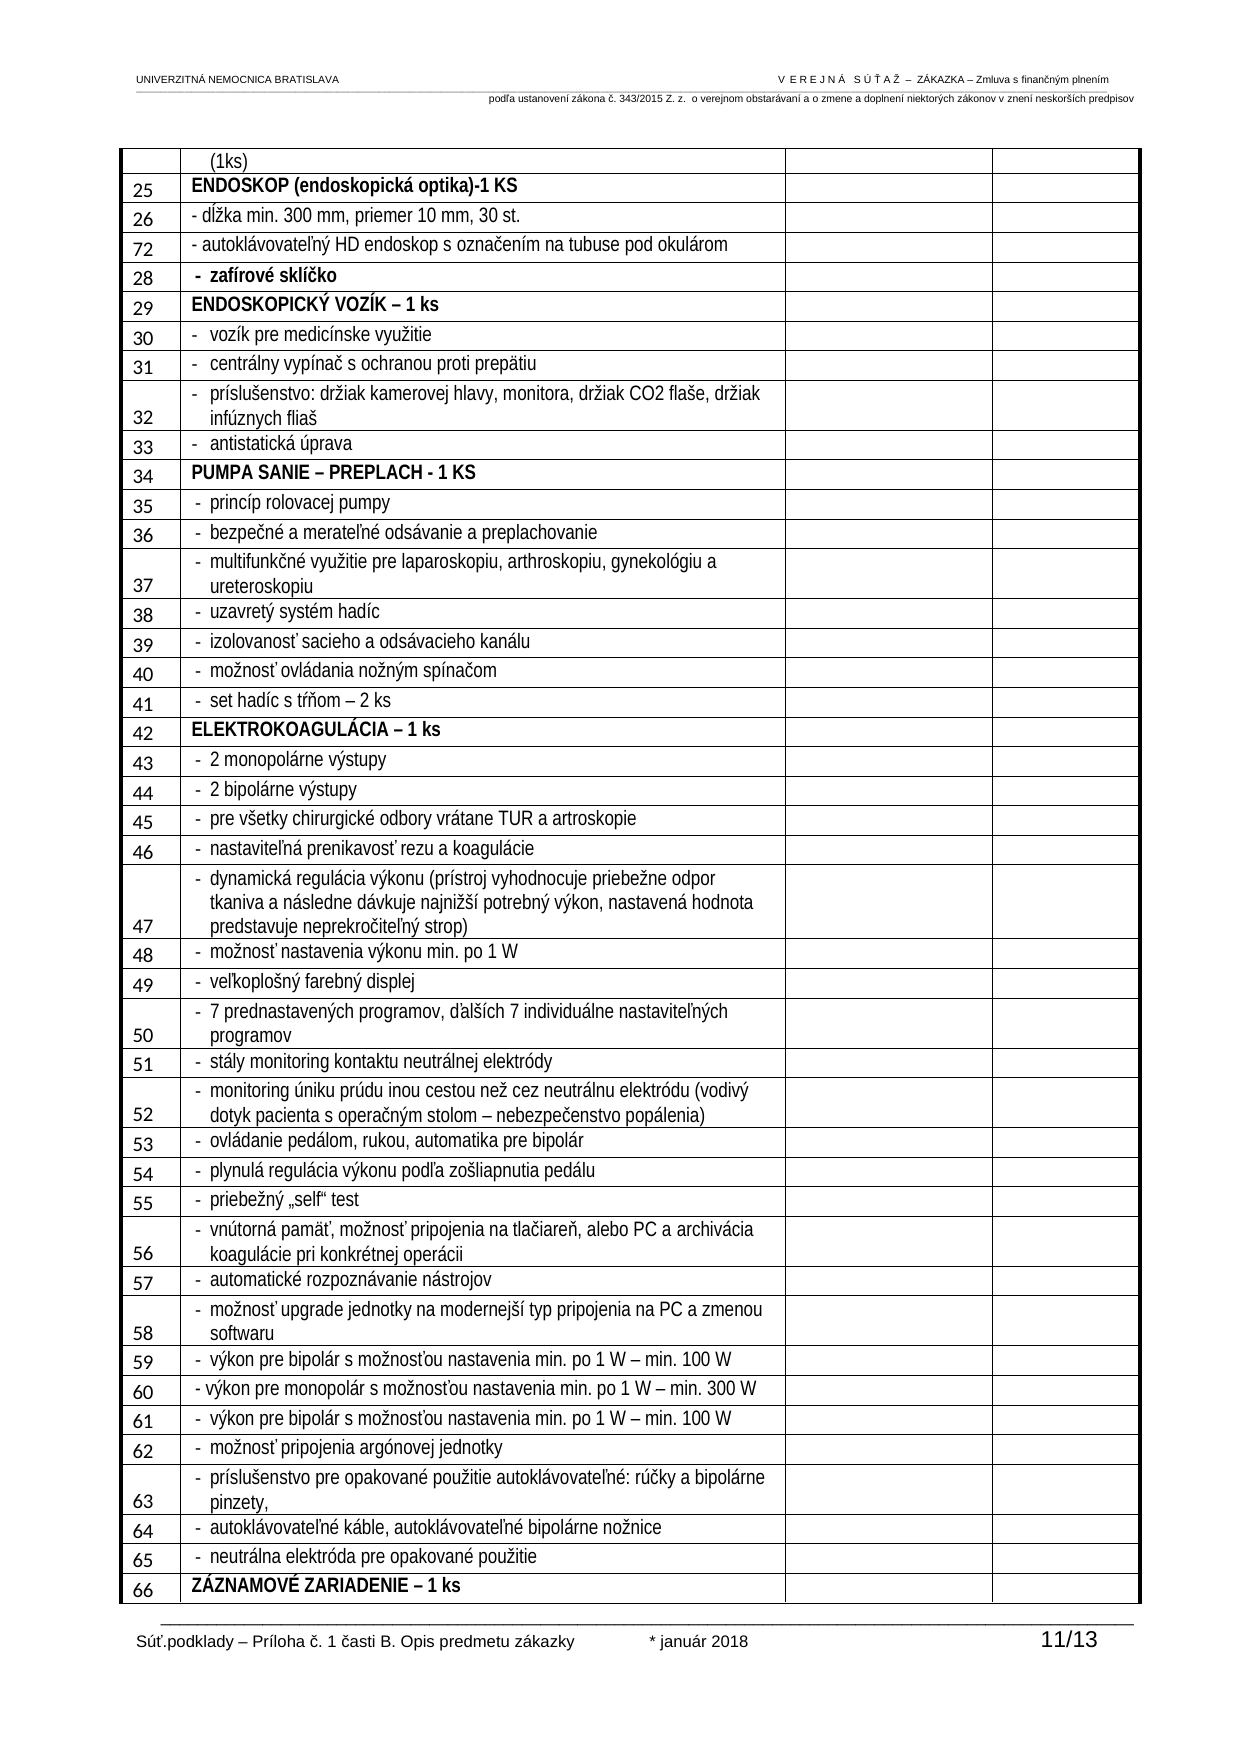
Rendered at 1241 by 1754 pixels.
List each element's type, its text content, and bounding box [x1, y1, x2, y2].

table_cell [786, 174, 992, 202]
table_cell [786, 1346, 992, 1375]
table_cell 58 [123, 1296, 180, 1345]
table_cell [993, 658, 1138, 687]
table_cell 32 [123, 381, 180, 430]
table_cell [786, 999, 992, 1047]
table_cell vozík pre medicínske využitie [181, 322, 785, 350]
table_cell - výkon pre monopolár s možnosťou nastavenia min. po 1 W – min. 300 W [181, 1376, 785, 1404]
table_cell 65 [123, 1544, 180, 1573]
table_cell [993, 1049, 1138, 1077]
table_cell [993, 836, 1138, 864]
table_cell [993, 322, 1138, 350]
table_cell [786, 1267, 992, 1295]
table_cell bezpečné a merateľné odsávanie a preplachovanie [181, 520, 785, 548]
table_cell 59 [123, 1346, 180, 1375]
table_cell [786, 806, 992, 835]
table_cell [786, 865, 992, 938]
table_cell výkon pre bipolár s možnosťou nastavenia min. po 1 W – min. 100 W [181, 1346, 785, 1375]
table_cell 25 [123, 174, 180, 202]
table_cell [786, 520, 992, 548]
table_cell [786, 688, 992, 716]
table_cell ENDOSKOPICKÝ VOZÍK – 1 ks [181, 292, 785, 321]
table_cell 43 [123, 747, 180, 776]
table_cell možnosť nastavenia výkonu min. po 1 W [181, 939, 785, 968]
table_cell 60 [123, 1376, 180, 1404]
table_cell ELEKTROKOAGULÁCIA – 1 ks [181, 718, 785, 746]
table_cell [786, 1187, 992, 1216]
table_cell [786, 1544, 992, 1573]
table_cell [786, 149, 992, 173]
table_cell 44 [123, 777, 180, 805]
table_cell príslušenstvo: držiak kamerovej hlavy, monitora, držiak CO2 flaše, držiak infúznych fliaš [181, 381, 785, 430]
table_cell [786, 1296, 992, 1345]
table_cell [993, 1128, 1138, 1157]
table_cell 57 [123, 1267, 180, 1295]
table_cell [993, 747, 1138, 776]
table_cell [786, 203, 992, 232]
table_cell [786, 263, 992, 291]
table_cell 28 [123, 263, 180, 291]
table_cell 33 [123, 431, 180, 459]
table_cell [786, 460, 992, 489]
table_cell 72 [123, 233, 180, 261]
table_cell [181, 149, 785, 173]
table_cell [993, 999, 1138, 1047]
table_cell 51 [123, 1049, 180, 1077]
table_cell veľkoplošný farebný displej [181, 969, 785, 997]
table_cell - autoklávovateľný HD endoskop s označením na tubuse pod okulárom [181, 233, 785, 261]
table_cell 31 [123, 351, 180, 380]
table_cell [786, 1574, 992, 1602]
table_cell 50 [123, 999, 180, 1047]
table_cell [993, 203, 1138, 232]
table_cell 39 [123, 629, 180, 657]
table_cell 56 [123, 1217, 180, 1266]
table_cell nastaviteľná prenikavosť rezu a koagulácie [181, 836, 785, 864]
table_cell [993, 1406, 1138, 1434]
table_cell [993, 431, 1138, 459]
table_cell [786, 969, 992, 997]
table_cell multifunkčné využitie pre laparoskopiu, arthroskopiu, gynekológiu a ureteroskopiu [181, 549, 785, 598]
table_cell 48 [123, 939, 180, 968]
table_cell [993, 1187, 1138, 1216]
table_cell 35 [123, 490, 180, 518]
table_cell [786, 1406, 992, 1434]
table_cell centrálny vypínač s ochranou proti prepätiu [181, 351, 785, 380]
table_cell [786, 939, 992, 968]
table_cell [786, 381, 992, 430]
table_cell 2 bipolárne výstupy [181, 777, 785, 805]
table_cell 55 [123, 1187, 180, 1216]
table_cell ovládanie pedálom, rukou, automatika pre bipolár [181, 1128, 785, 1157]
table_cell - dĺžka min. 300 mm, priemer 10 mm, 30 st. [181, 203, 785, 232]
table_cell [786, 1435, 992, 1464]
table_cell set hadíc s tŕňom – 2 ks [181, 688, 785, 716]
table_cell [993, 806, 1138, 835]
table_cell monitoring úniku prúdu inou cestou než cez neutrálnu elektródu (vodivý dotyk pacienta s operačným stolom – nebezpečenstvo popálenia) [181, 1078, 785, 1127]
table_cell [993, 149, 1138, 173]
table_cell 54 [123, 1158, 180, 1186]
table_cell dynamická regulácia výkonu (prístroj vyhodnocuje priebežne odpor tkaniva a následne dávkuje najnižší potrebný výkon, nastavená hodnota predstavuje neprekročiteľný strop) [181, 865, 785, 938]
table_cell stály monitoring kontaktu neutrálnej elektródy [181, 1049, 785, 1077]
table_cell autoklávovateľné káble, autoklávovateľné bipolárne nožnice [181, 1515, 785, 1543]
table_cell výkon pre bipolár s možnosťou nastavenia min. po 1 W – min. 100 W [181, 1406, 785, 1434]
table_cell [786, 431, 992, 459]
table_cell [993, 1376, 1138, 1404]
table_cell vnútorná pamäť, možnosť pripojenia na tlačiareň, alebo PC a archivácia koagulácie pri konkrétnej operácii [181, 1217, 785, 1266]
table_cell možnosť pripojenia argónovej jednotky [181, 1435, 785, 1464]
table_cell [993, 969, 1138, 997]
table_cell [993, 520, 1138, 548]
table_cell 36 [123, 520, 180, 548]
table_cell 49 [123, 969, 180, 997]
table_cell 38 [123, 599, 180, 628]
table_cell [786, 322, 992, 350]
table_cell 66 [123, 1574, 180, 1602]
table_cell [993, 381, 1138, 430]
table_cell [993, 1158, 1138, 1186]
table_cell príslušenstvo pre opakované použitie autoklávovateľné: rúčky a bipolárne pinzety, [181, 1465, 785, 1514]
table_cell 63 [123, 1465, 180, 1514]
table_cell [993, 1296, 1138, 1345]
table_cell 45 [123, 806, 180, 835]
table_cell [786, 233, 992, 261]
table_cell PUMPA SANIE – PREPLACH - 1 KS [181, 460, 785, 489]
table_cell automatické rozpoznávanie nástrojov [181, 1267, 785, 1295]
table_cell [786, 658, 992, 687]
table_cell [993, 777, 1138, 805]
table_cell [993, 490, 1138, 518]
table_cell [993, 1078, 1138, 1127]
table_cell [786, 599, 992, 628]
table_cell [993, 718, 1138, 746]
table_cell [786, 1049, 992, 1077]
table_cell 52 [123, 1078, 180, 1127]
table_cell princíp rolovacej pumpy [181, 490, 785, 518]
table_cell 46 [123, 836, 180, 864]
table_cell [786, 490, 992, 518]
table_cell [993, 1346, 1138, 1375]
table_cell 41 [123, 688, 180, 716]
table_cell 24 [123, 149, 180, 173]
table_cell 26 [123, 203, 180, 232]
table_cell neutrálna elektróda pre opakované použitie [181, 1544, 785, 1573]
table_cell 64 [123, 1515, 180, 1543]
table_cell [993, 1515, 1138, 1543]
table_cell [786, 549, 992, 598]
table_cell [786, 1465, 992, 1514]
table_cell 61 [123, 1406, 180, 1434]
table_cell [993, 1267, 1138, 1295]
table_cell [993, 1465, 1138, 1514]
table_cell pre všetky chirurgické odbory vrátane TUR a artroskopie [181, 806, 785, 835]
table_cell priebežný „self“ test [181, 1187, 785, 1216]
table_cell 53 [123, 1128, 180, 1157]
table_cell ENDOSKOP (endoskopická optika)-1 KS [181, 174, 785, 202]
table_cell [786, 1078, 992, 1127]
table_cell [786, 351, 992, 380]
table_cell uzavretý systém hadíc [181, 599, 785, 628]
table_cell [993, 629, 1138, 657]
table_cell 40 [123, 658, 180, 687]
table_cell [993, 1544, 1138, 1573]
table_cell plynulá regulácia výkonu podľa zošliapnutia pedálu [181, 1158, 785, 1186]
table_cell [993, 292, 1138, 321]
table_cell [786, 1515, 992, 1543]
table_cell [993, 599, 1138, 628]
table_cell 47 [123, 865, 180, 938]
table_cell [786, 777, 992, 805]
table_cell izolovanosť sacieho a odsávacieho kanálu [181, 629, 785, 657]
table_cell [993, 1435, 1138, 1464]
table_cell možnosť upgrade jednotky na modernejší typ pripojenia na PC a zmenou softwaru [181, 1296, 785, 1345]
table_cell [993, 865, 1138, 938]
table_cell antistatická úprava [181, 431, 785, 459]
table_cell [993, 939, 1138, 968]
table_cell 2 monopolárne výstupy [181, 747, 785, 776]
table_cell 62 [123, 1435, 180, 1464]
table_cell [993, 174, 1138, 202]
table_cell [993, 460, 1138, 489]
table_cell [993, 263, 1138, 291]
table_cell [993, 233, 1138, 261]
table_cell [993, 1574, 1138, 1602]
table_cell [993, 351, 1138, 380]
table_cell 37 [123, 549, 180, 598]
table_cell možnosť ovládania nožným spínačom [181, 658, 785, 687]
table_cell [993, 688, 1138, 716]
table_cell [786, 629, 992, 657]
table_cell 42 [123, 718, 180, 746]
table_cell ZÁZNAMOVÉ ZARIADENIE – 1 ks [181, 1574, 785, 1602]
table_cell [786, 1128, 992, 1157]
table_cell 34 [123, 460, 180, 489]
table_cell 30 [123, 322, 180, 350]
table_cell [786, 1376, 992, 1404]
table_cell [993, 1217, 1138, 1266]
table_cell [786, 836, 992, 864]
table_cell 7 prednastavených programov, ďalších 7 individuálne nastaviteľných programov [181, 999, 785, 1047]
table_cell [993, 549, 1138, 598]
table_cell [786, 718, 992, 746]
table_cell [786, 1217, 992, 1266]
table_cell 29 [123, 292, 180, 321]
table_cell zafírové sklíčko [181, 263, 785, 291]
table_cell [786, 747, 992, 776]
table_cell [786, 1158, 992, 1186]
table_cell [786, 292, 992, 321]
